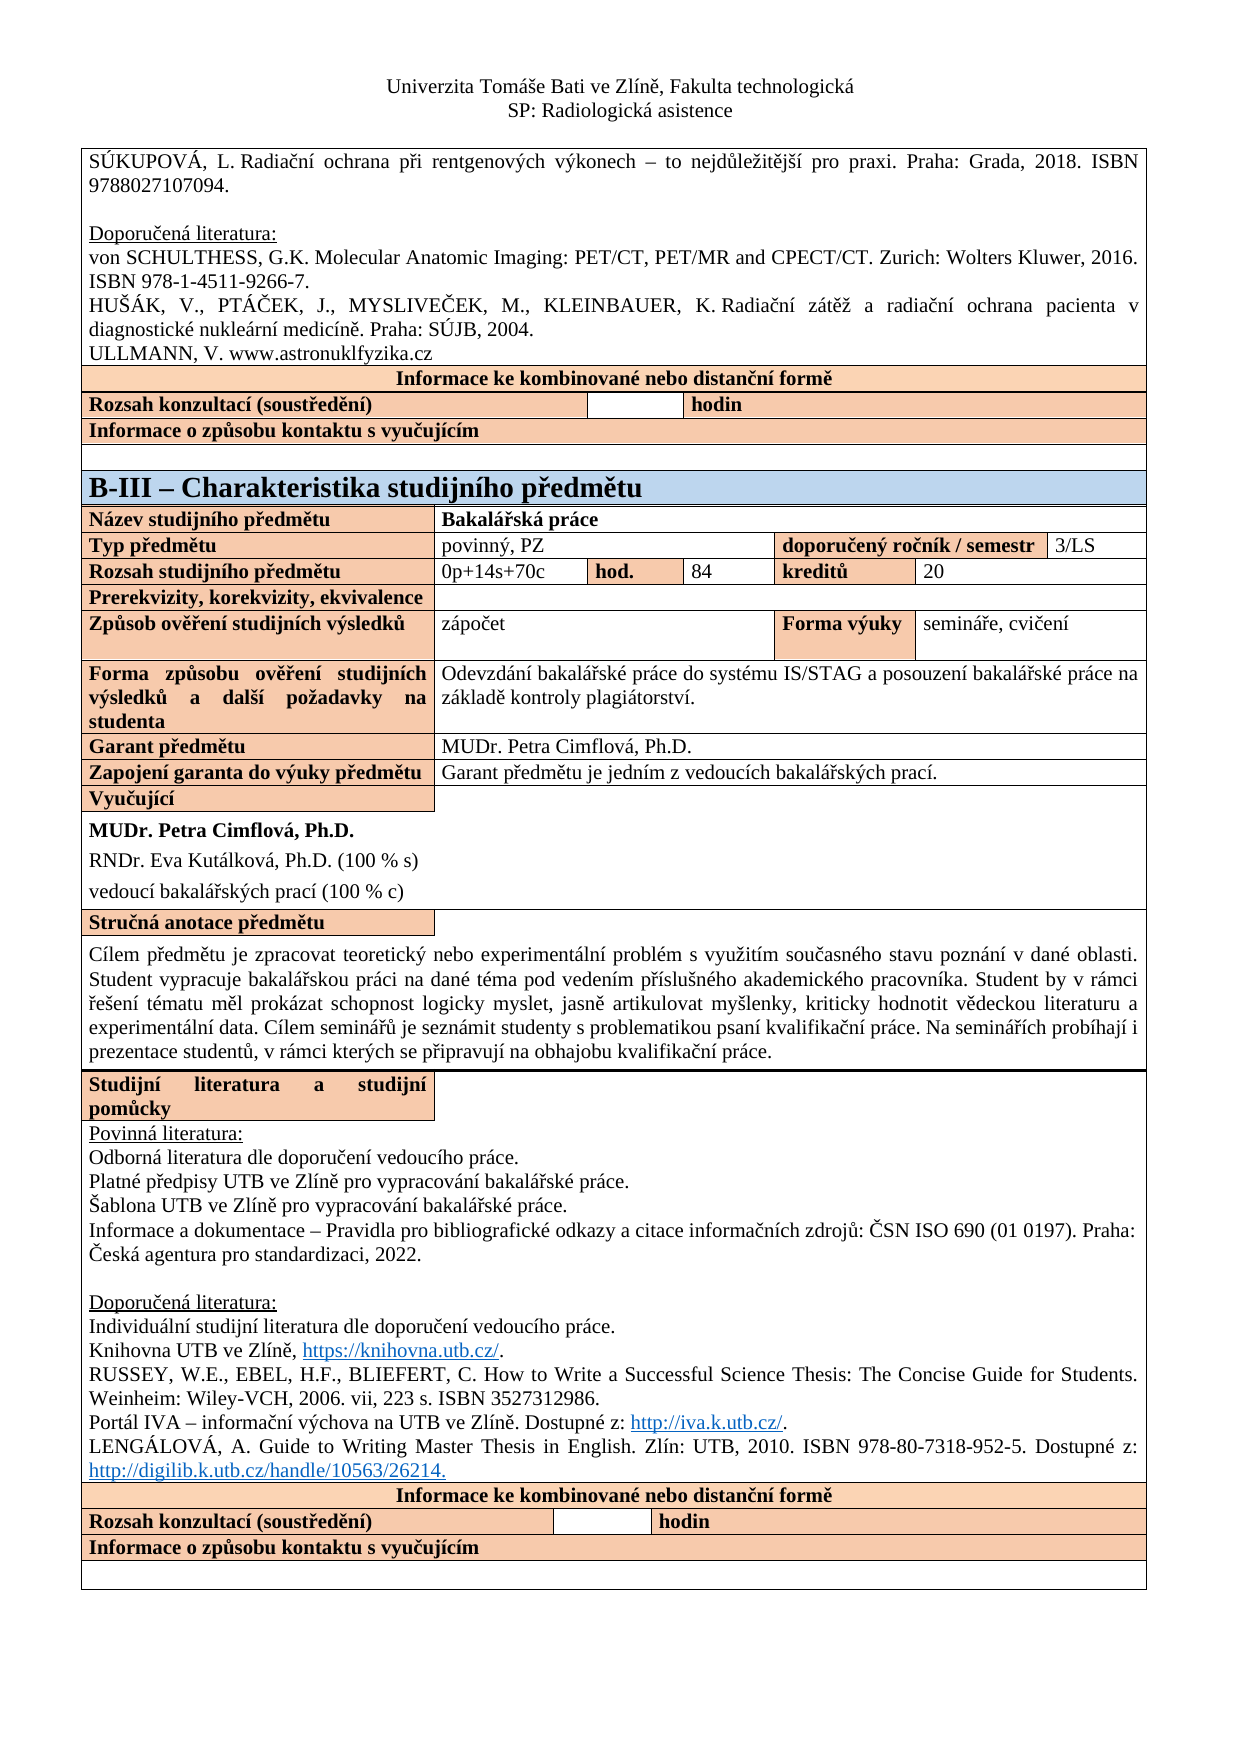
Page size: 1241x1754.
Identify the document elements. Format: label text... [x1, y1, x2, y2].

table_cell [554, 1509, 651, 1534]
table_cell [435, 786, 1146, 811]
table_cell povinný, PZ [435, 533, 774, 558]
table_cell Stručná anotace předmětu [82, 910, 434, 935]
table_cell Informace o způsobu kontaktu s vyučujícím [82, 419, 1146, 443]
table_cell [435, 1072, 1146, 1120]
table_cell Forma způsobu ověření studijních výsledků a další požadavky na studenta [82, 661, 434, 733]
table_cell [82, 1561, 1146, 1589]
table_cell Vyučující [82, 786, 434, 811]
table_cell [435, 585, 1146, 610]
table_cell Prerekvizity, korekvizity, ekvivalence [82, 585, 434, 610]
table_cell 3/LS [1048, 533, 1146, 558]
table_cell Název studijního předmětu [82, 507, 434, 532]
table_cell doporučený ročník / semestr [775, 533, 1047, 558]
table_cell Odevzdání bakalářské práce do systému IS/STAG a posouzení bakalářské práce na základě kontroly plagiátorství. [435, 661, 1146, 733]
table_cell MUDr. Petra Cimflová, Ph.D. RNDr. Eva Kutálková, Ph.D. (100 % s) vedoucí bakalářských prací (100 % c) [82, 811, 1146, 909]
table_cell Garant předmětu [82, 734, 434, 759]
table_cell Rozsah konzultací (soustředění) [82, 1509, 553, 1534]
table_cell 20 [916, 559, 1146, 584]
table_cell semináře, cvičení [916, 611, 1146, 659]
table_cell Způsob ověření studijních výsledků [82, 611, 434, 659]
table_cell 84 [684, 559, 774, 584]
table_cell zápočet [435, 611, 774, 659]
table_cell Rozsah konzultací (soustředění) [82, 393, 587, 417]
table_cell hod. [588, 559, 683, 584]
table_cell B-III – Charakteristika studijního předmětu [82, 471, 1146, 504]
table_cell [82, 149, 1146, 365]
table_cell kreditů [775, 559, 915, 584]
table_cell Garant předmětu je jedním z vedoucích bakalářských prací. [435, 760, 1146, 785]
table_cell Studijní literatura a studijní pomůcky [82, 1072, 434, 1120]
table_cell Povinná literatura: Odborná literatura dle doporučení vedoucího práce. Platné předpisy UTB ve Zlíně pro vypracování bakalářské práce. Šablona UTB ve Zlíně pro vypracování bakalářské práce. Informace a dokumentace – Pravidla pro bibliografické odkazy a citace informačních zdrojů: ČSN ISO 690 (01 0197). Praha: Česká agentura pro standardizaci, 2022. Doporučená literatura: Individuální studijní literatura dle doporučení vedoucího práce. Knihovna UTB ve Zlíně, https://knihovna.utb.cz/. RUSSEY, W.E., EBEL, H.F., BLIEFERT, C. How to Write a Successful Science Thesis: The Concise Guide for Students. Weinheim: Wiley-VCH, 2006. vii, 223 s. ISBN 3527312986. Portál IVA – informační výchova na UTB ve Zlíně. Dostupné z: http://iva.k.utb.cz/. LENGÁLOVÁ, A. Guide to Writing Master Thesis in English. Zlín: UTB, 2010. ISBN 978-80-7318-952-5. Dostupné z: http://digilib.k.utb.cz/handle/10563/26214. [82, 1120, 1146, 1482]
table_cell [588, 393, 683, 417]
table_cell 0p+14s+70c [435, 559, 587, 584]
table_cell Informace ke kombinované nebo distanční formě [82, 366, 1146, 391]
table_cell [82, 445, 1146, 469]
table_cell hodin [652, 1509, 1146, 1534]
table_cell Forma výuky [775, 611, 915, 659]
table_cell Typ předmětu [82, 533, 434, 558]
table_cell hodin [684, 393, 1146, 417]
table_cell [435, 910, 1146, 935]
table_cell Rozsah studijního předmětu [82, 559, 434, 584]
table_cell Informace o způsobu kontaktu s vyučujícím [82, 1535, 1146, 1560]
table_cell MUDr. Petra Cimflová, Ph.D. [435, 734, 1146, 759]
table_cell Informace ke kombinované nebo distanční formě [82, 1483, 1146, 1508]
table_cell Bakalářská práce [435, 507, 1146, 532]
table_cell Zapojení garanta do výuky předmětu [82, 760, 434, 785]
table_cell Cílem předmětu je zpracovat teoretický nebo experimentální problém s využitím současného stavu poznání v dané oblasti. Student vypracuje bakalářskou práci na dané téma pod vedením příslušného akademického pracovníka. Student by v rámci řešení tématu měl prokázat schopnost logicky myslet, jasně artikulovat myšlenky, kriticky hodnotit vědeckou literaturu a experimentální data. Cílem seminářů je seznámit studenty s problematikou psaní kvalifikační práce. Na seminářích probíhají i prezentace studentů, v rámci kterých se připravují na obhajobu kvalifikační práce. [82, 935, 1146, 1069]
